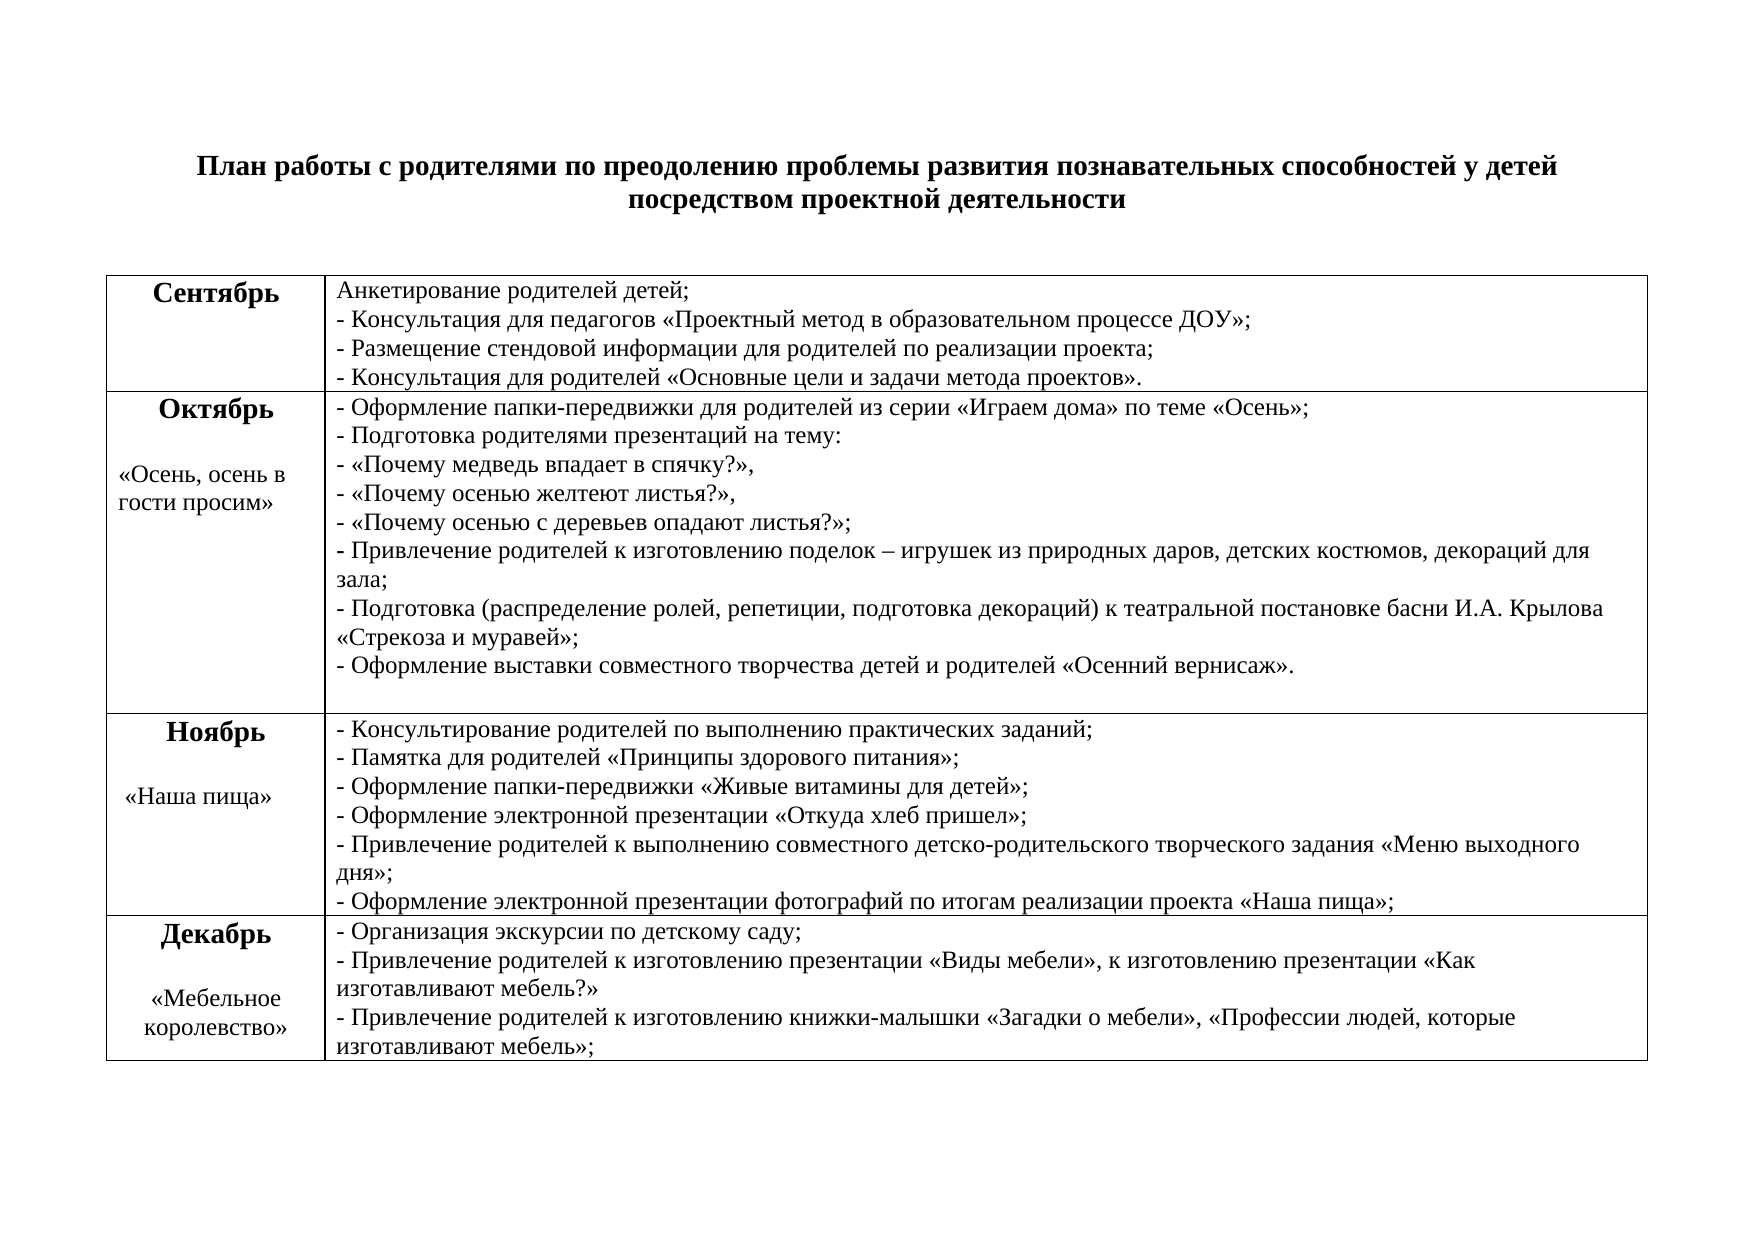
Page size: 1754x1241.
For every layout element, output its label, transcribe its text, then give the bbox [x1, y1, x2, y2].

text посредством проектной деятельности [118, 182, 1636, 215]
table_cell - Оформление папки-передвижки для родителей из серии «Играем дома» по теме «Осень»; - Подготовка родителями презентаций на тему: - «Почему медведь впадает в спячку?», - «Почему осенью желтеют листья?», - «Почему осенью с деревьев опадают листья?»; - Привлечение родителей к изготовлению поделок – игрушек из природных даров, детских костюмов, декораций для зала; - Подготовка (распределение ролей, репетиции, подготовка декораций) к театральной постановке басни И.А. Крылова «Стрекоза и муравей»; - Оформление выставки совместного творчества детей и родителей «Осенний вернисаж». [326, 392, 1647, 713]
table_header Анкетирование родителей детей; - Консультация для педагогов «Проектный метод в образовательном процессе ДОУ»; - Размещение стендовой информации для родителей по реализации проекта; - Консультация для родителей «Основные цели и задачи метода проектов». [326, 276, 1647, 391]
table_cell Октябрь «Осень, осень в гости просим» [107, 392, 324, 713]
table_header Сентябрь [107, 276, 324, 391]
table_cell - Консультирование родителей по выполнению практических заданий; - Памятка для родителей «Принципы здорового питания»; - Оформление папки-передвижки «Живые витамины для детей»; - Оформление электронной презентации «Откуда хлеб пришел»; - Привлечение родителей к выполнению совместного детско-родительского творческого задания «Меню выходного дня»; - Оформление электронной презентации фотографий по итогам реализации проекта «Наша пища»; [326, 714, 1647, 915]
text План работы с родителями по преодолению проблемы развития познавательных способностей у детей [118, 148, 1636, 182]
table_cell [107, 916, 324, 1060]
table_cell Ноябрь «Наша пища» [107, 714, 324, 915]
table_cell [326, 916, 1647, 1060]
